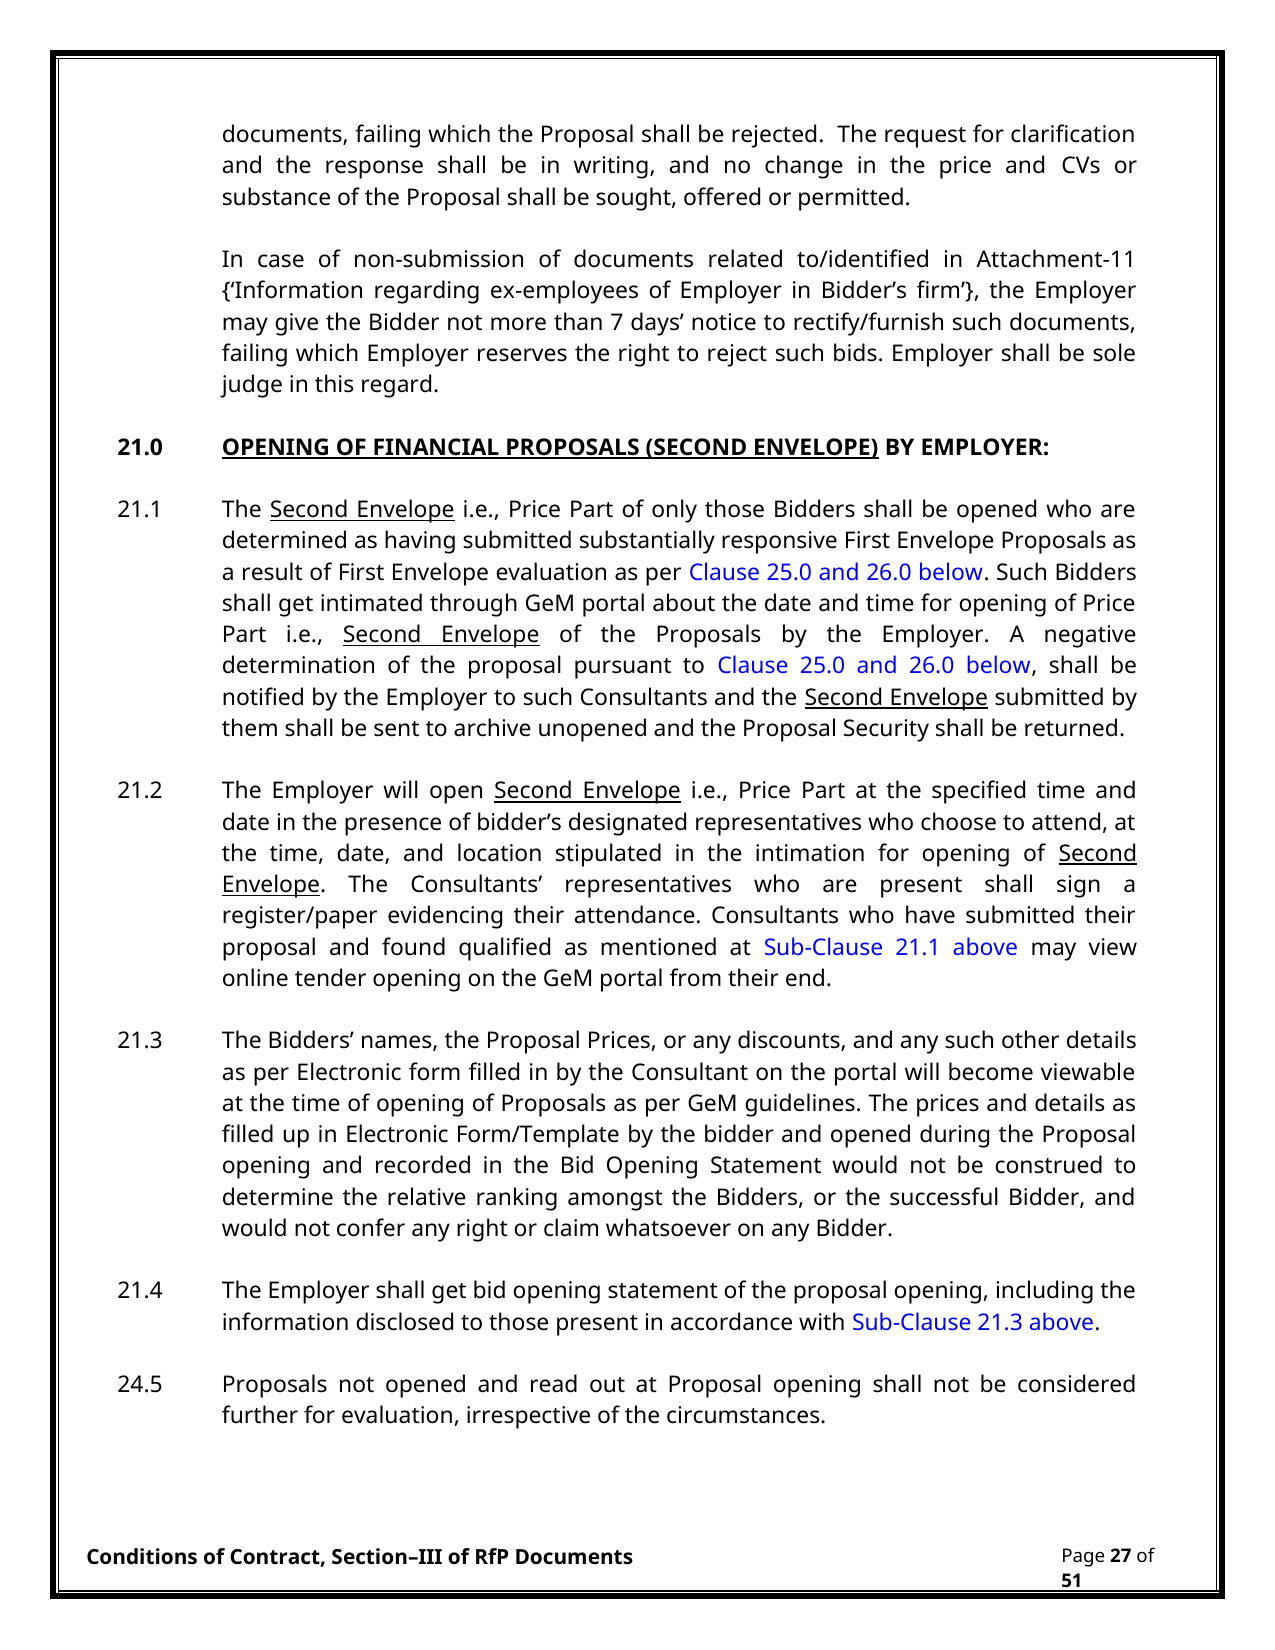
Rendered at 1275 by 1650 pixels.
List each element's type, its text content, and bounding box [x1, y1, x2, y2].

list 21.4 The Employer shall get bid opening statement of the proposal opening, including the information disclosed to those present in accordance with Sub-Clause 21.3 above. [117, 1274, 1137, 1337]
text In case of non-submission of documents related to/identified in Attachment-11 {‘Information regarding ex-employees of Employer in Bidder’s firm’}, the Employer may give the Bidder not more than 7 days’ notice to rectify/furnish such documents, failing which Employer reserves the right to reject such bids. Employer shall be sole judge in this regard. [222, 243, 1137, 399]
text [222, 118, 1137, 212]
list 24.5 Proposals not opened and read out at Proposal opening shall not be considered further for evaluation, irrespective of the circumstances. [117, 1368, 1137, 1431]
list 21.3 The Bidders’ names, the Proposal Prices, or any discounts, and any such other details as per Electronic form filled in by the Consultant on the portal will become viewable at the time of opening of Proposals as per GeM guidelines. The prices and details as filled up in Electronic Form/Template by the bidder and opened during the Proposal opening and recorded in the Bid Opening Statement would not be construed to determine the relative ranking amongst the Bidders, or the successful Bidder, and would not confer any right or claim whatsoever on any Bidder. [117, 1024, 1137, 1243]
text 21.0 OPENING OF FINANCIAL PROPOSALS (SECOND ENVELOPE) BY EMPLOYER: [117, 431, 1137, 462]
text 21.2 The Employer will open Second Envelope i.e., Price Part at the specified time and date in the presence of bidder’s designated representatives who choose to attend, at the time, date, and location stipulated in the intimation for opening of Second Envelope. The Consultants’ representatives who are present shall sign a register/paper evidencing their attendance. Consultants who have submitted their proposal and found qualified as mentioned at Sub-Clause 21.1 above may view online tender opening on the GeM portal from their end. [117, 774, 1137, 993]
text 21.1 The Second Envelope i.e., Price Part of only those Bidders shall be opened who are determined as having submitted substantially responsive First Envelope Proposals as a result of First Envelope evaluation as per Clause 25.0 and 26.0 below. Such Bidders shall get intimated through GeM portal about the date and time for opening of Price Part i.e., Second Envelope of the Proposals by the Employer. A negative determination of the proposal pursuant to Clause 25.0 and 26.0 below, shall be notified by the Employer to such Consultants and the Second Envelope submitted by them shall be sent to archive unopened and the Proposal Security shall be returned. [117, 493, 1137, 743]
